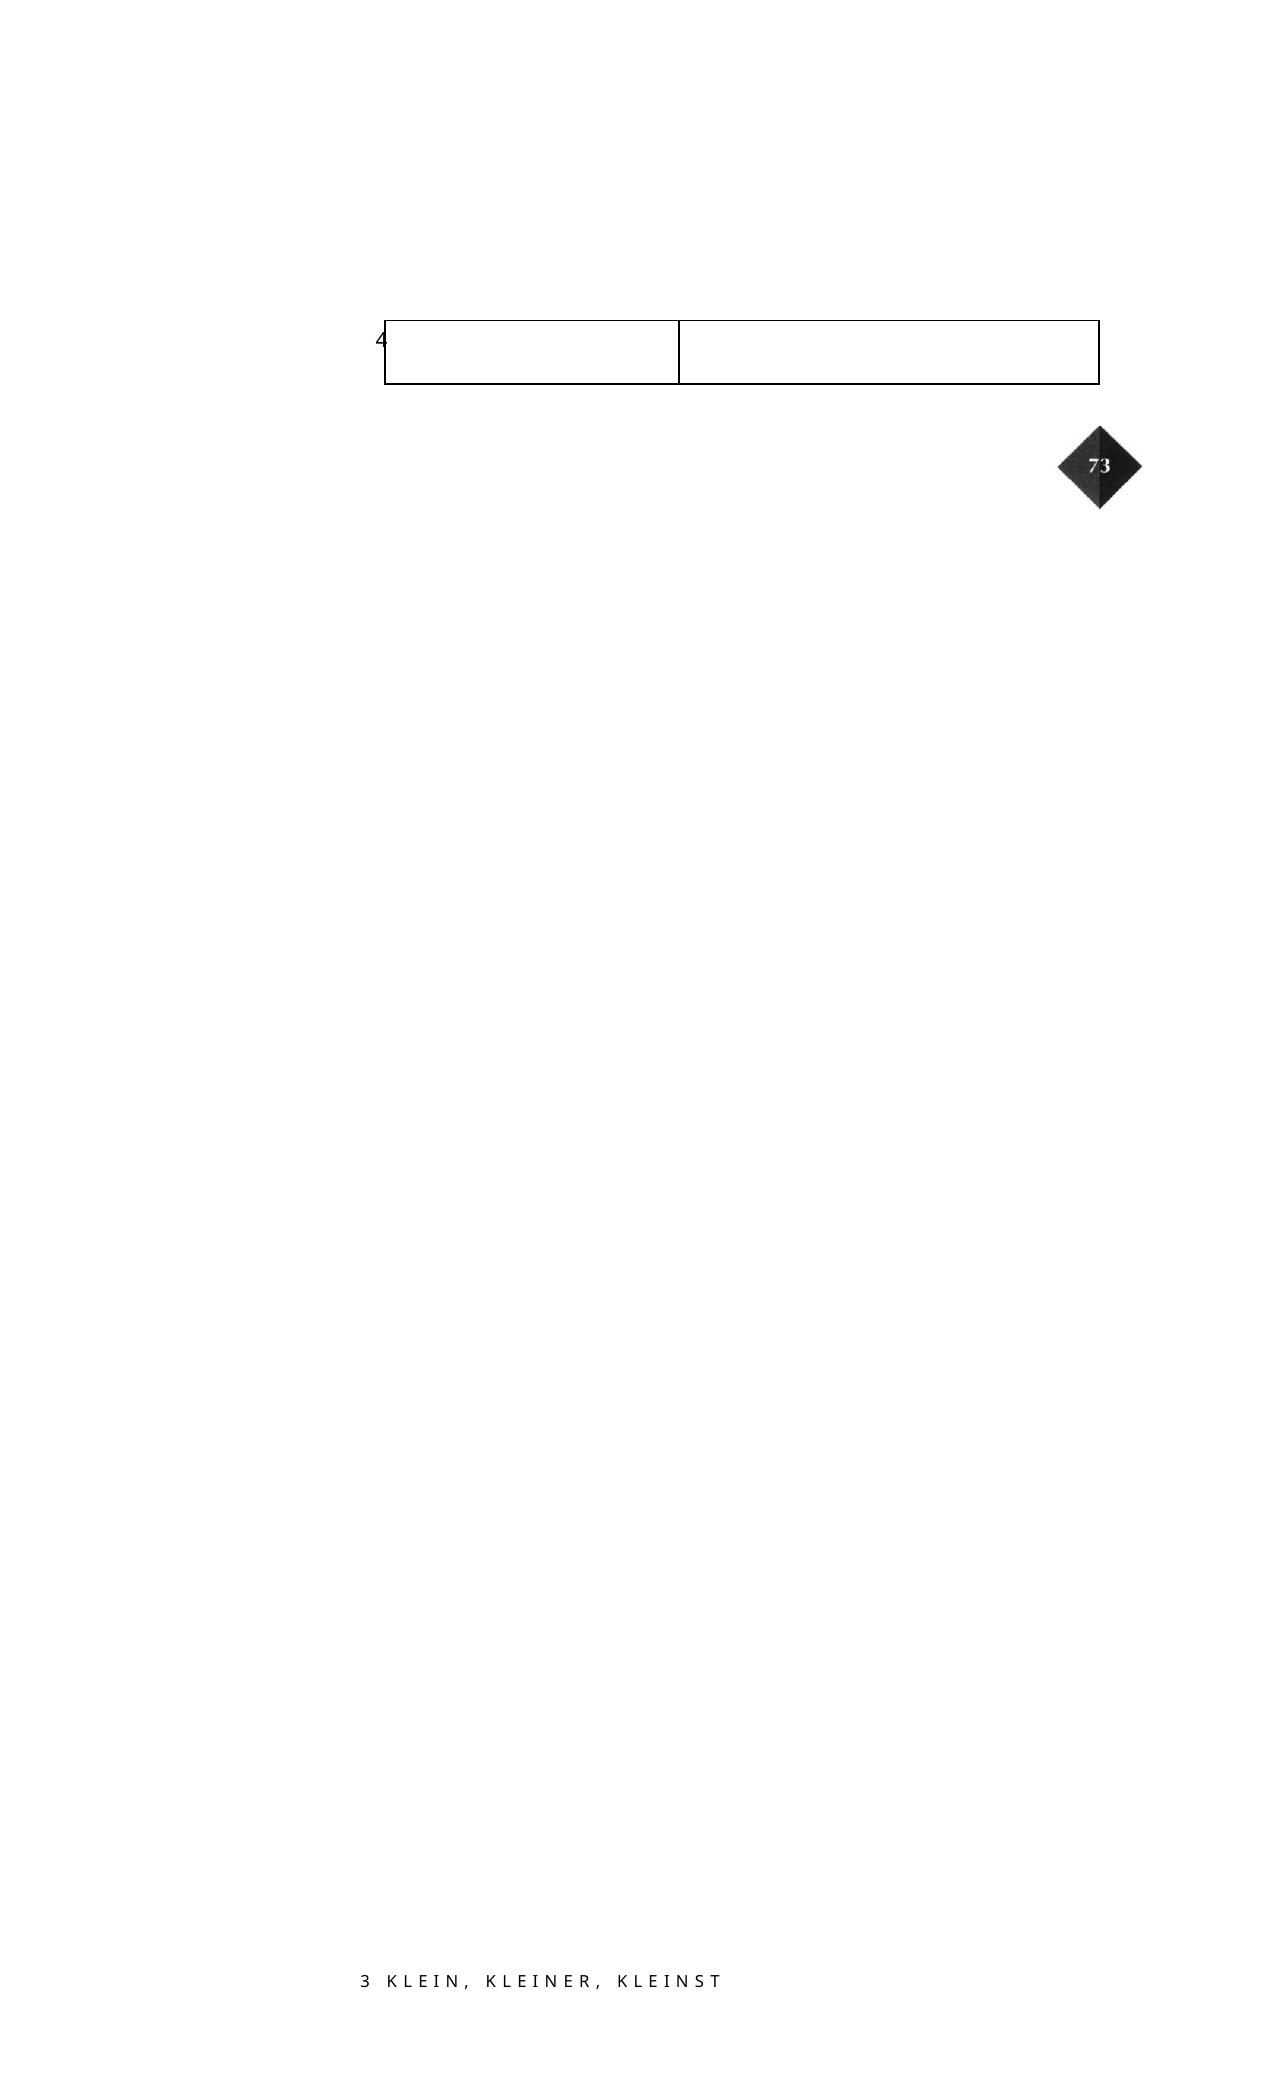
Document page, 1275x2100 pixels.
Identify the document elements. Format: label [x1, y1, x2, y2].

picture [1052, 361, 1144, 448]
